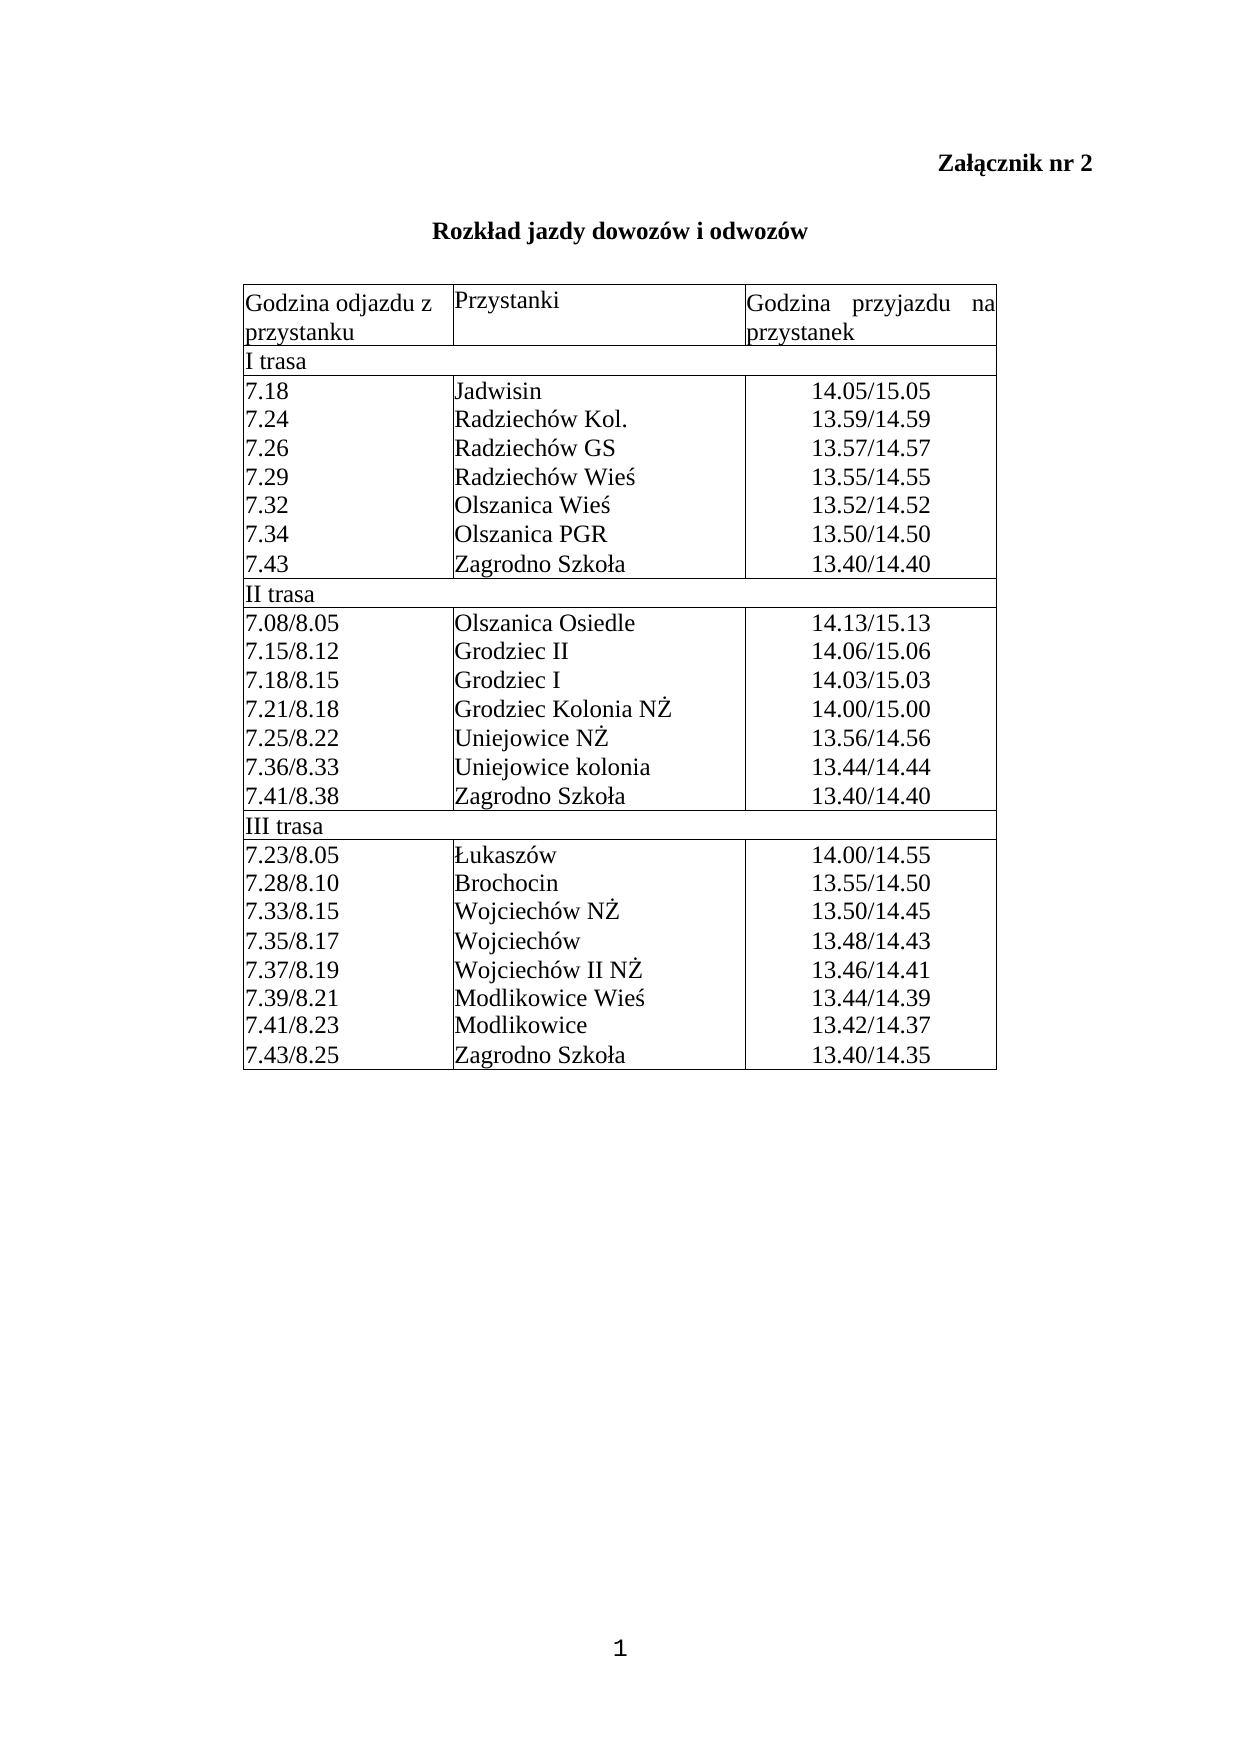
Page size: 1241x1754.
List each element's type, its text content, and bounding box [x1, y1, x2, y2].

table_cell Radziechów Wieś [454, 462, 745, 490]
table_cell 14.00/14.55 [746, 840, 996, 868]
table_cell 13.57/14.57 [746, 433, 996, 462]
text Rozkład jazdy dowozów i odwozów [148, 216, 1093, 245]
table_cell 7.23/8.05 [244, 840, 453, 868]
table_header Godzina przyjazdu na przystanek [746, 285, 996, 345]
table_cell 7.41/8.23 [244, 1010, 453, 1039]
table_cell 7.21/8.18 [244, 694, 453, 723]
table_cell Wojciechów [454, 926, 745, 955]
table_cell 7.15/8.12 [244, 636, 453, 665]
table_cell 7.25/8.22 [244, 723, 453, 752]
table_cell 7.26 [244, 433, 453, 462]
table_cell 13.55/14.55 [746, 462, 996, 490]
table_cell 14.03/15.03 [746, 665, 996, 694]
table_cell Brochocin [454, 868, 745, 896]
table_cell 7.24 [244, 404, 453, 433]
table_cell 14.00/15.00 [746, 694, 996, 723]
table_cell Wojciechów II NŻ [454, 955, 745, 983]
table_cell 13.52/14.52 [746, 490, 996, 519]
table_cell 7.39/8.21 [244, 984, 453, 1010]
table_cell 14.06/15.06 [746, 636, 996, 665]
table_cell 7.28/8.10 [244, 868, 453, 896]
table_cell 13.40/14.40 [746, 781, 996, 810]
table_cell Radziechów GS [454, 433, 745, 462]
table_cell II trasa [244, 579, 996, 607]
table_cell 7.33/8.15 [244, 896, 453, 926]
text Załącznik nr 2 [148, 148, 1093, 176]
table_header Godzina odjazdu z przystanku [244, 285, 453, 345]
table_cell 13.42/14.37 [746, 1010, 996, 1039]
table_cell 13.50/14.45 [746, 896, 996, 926]
table_cell I trasa [244, 346, 996, 375]
table_cell 13.44/14.44 [746, 752, 996, 781]
table_cell 7.37/8.19 [244, 955, 453, 983]
table_cell Grodziec I [454, 665, 745, 694]
table_cell Zagrodno Szkoła [454, 1039, 745, 1069]
table_cell 13.40/14.35 [746, 1039, 996, 1069]
table_cell 7.18/8.15 [244, 665, 453, 694]
table_header Przystanki [454, 285, 745, 345]
table_cell 13.48/14.43 [746, 926, 996, 955]
table_cell 7.41/8.38 [244, 781, 453, 810]
table_cell 13.55/14.50 [746, 868, 996, 896]
table_cell 7.18 [244, 376, 453, 404]
table_cell Uniejowice kolonia mnbnzzłotory [454, 752, 745, 781]
table_cell 13.40/14.40 [746, 548, 996, 578]
table_cell Olszanica PGR [454, 519, 745, 548]
table_cell Uniejowice NŻ Uniejowice kolonia vfff [454, 723, 745, 752]
table_cell 7.29 [244, 462, 453, 490]
table_cell Grodziec II [454, 636, 745, 665]
table_cell 7.32 [244, 490, 453, 519]
table_cell Olszanica Osiedle [454, 608, 745, 636]
table_cell Radziechów Kol. [454, 404, 745, 433]
table_cell Jadwisin [454, 376, 745, 404]
table_cell 7.43/8.25 [244, 1039, 453, 1069]
table_cell 7.43 [244, 548, 453, 578]
table_cell Modlikowice [454, 1010, 745, 1039]
table_cell 13.56/14.56 [746, 723, 996, 752]
table_cell 13.50/14.50 [746, 519, 996, 548]
table_cell Łukaszów [454, 840, 745, 868]
table_cell 14.05/15.05 [746, 376, 996, 404]
table_cell 7.08/8.05 [244, 608, 453, 636]
table_cell 7.36/8.33 [244, 752, 453, 781]
table_cell 14.13/15.13 [746, 608, 996, 636]
table_cell 13.59/14.59 [746, 404, 996, 433]
table_cell Grodziec Kolonia NŻ [454, 694, 745, 723]
table_cell 7.34 [244, 519, 453, 548]
table_cell 7.35/8.17 [244, 926, 453, 955]
table_cell Zagrodno Szkoła [454, 781, 745, 810]
table_cell Olszanica Wieś [454, 490, 745, 519]
table_cell 13.46/14.41 [746, 955, 996, 983]
table_cell III trasa [244, 811, 996, 839]
table_cell Zagrodno Szkoła [454, 548, 745, 578]
table_cell 13.44/14.39 [746, 984, 996, 1010]
table_cell Wojciechów NŻ [454, 896, 745, 926]
table_cell Modlikowice Wieś [454, 984, 745, 1010]
